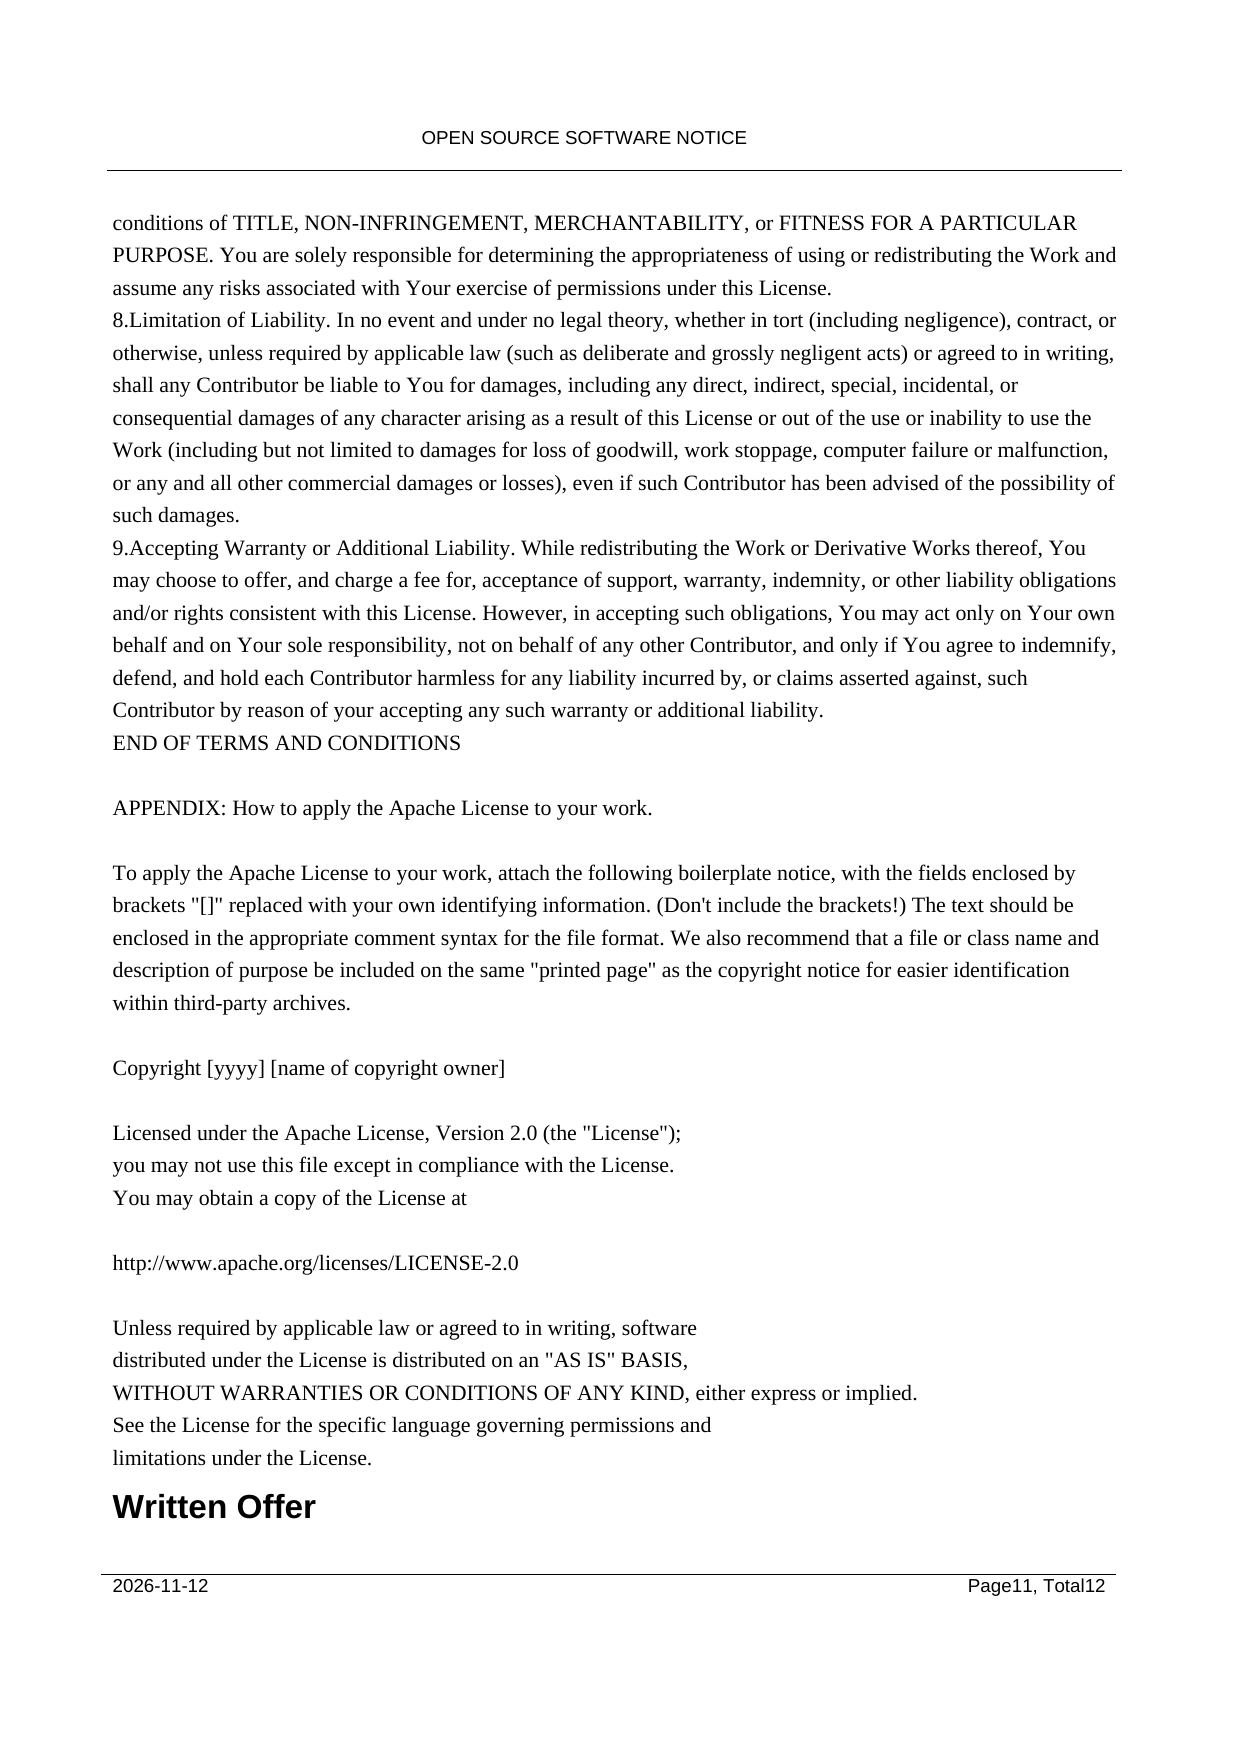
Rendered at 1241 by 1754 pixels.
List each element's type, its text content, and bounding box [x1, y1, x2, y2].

text To apply the Apache License to your work, attach the following boilerplate notice, with the fields enclosed by brackets "[]" replaced with your own identifying information. (Don't include the brackets!) The text should be enclosed in the appropriate comment syntax for the file format. We also recommend that a file or class name and description of purpose be included on the same "printed page" as the copyright notice for easier identification within third-party archives. [112, 856, 1128, 1019]
text APPENDIX: How to apply the Apache License to your work. [112, 791, 1128, 824]
text Licensed under the Apache License, Version 2.0 (the "License"); [112, 1116, 1128, 1149]
text END OF TERMS AND CONDITIONS [112, 726, 1128, 759]
text Copyright [yyyy] [name of copyright owner] [112, 1051, 1128, 1084]
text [112, 206, 1128, 304]
text You may obtain a copy of the License at [112, 1181, 1128, 1214]
text 9.Accepting Warranty or Additional Liability. While redistributing the Work or Derivative Works thereof, You may choose to offer, and charge a fee for, acceptance of support, warranty, indemnity, or other liability obligations and/or rights consistent with this License. However, in accepting such obligations, You may act only on Your own behalf and on Your sole responsibility, not on behalf of any other Contributor, and only if You agree to indemnify, defend, and hold each Contributor harmless for any liability incurred by, or claims asserted against, such Contributor by reason of your accepting any such warranty or additional liability. [112, 531, 1128, 726]
text See the License for the specific language governing permissions and [112, 1409, 1128, 1441]
text you may not use this file except in compliance with the License. [112, 1149, 1128, 1181]
text http://www.apache.org/licenses/LICENSE-2.0 [112, 1246, 1128, 1279]
text 8.Limitation of Liability. In no event and under no legal theory, whether in tort (including negligence), contract, or otherwise, unless required by applicable law (such as deliberate and grossly negligent acts) or agreed to in writing, shall any Contributor be liable to You for damages, including any direct, indirect, special, incidental, or consequential damages of any character arising as a result of this License or out of the use or inability to use the Work (including but not limited to damages for loss of goodwill, work stoppage, computer failure or malfunction, or any and all other commercial damages or losses), even if such Contributor has been advised of the possibility of such damages. [112, 304, 1128, 531]
text Unless required by applicable law or agreed to in writing, software [112, 1311, 1128, 1344]
text WITHOUT WARRANTIES OR CONDITIONS OF ANY KIND, either express or implied. [112, 1376, 1128, 1409]
text Written Offer [112, 1474, 1128, 1539]
text distributed under the License is distributed on an "AS IS" BASIS, [112, 1344, 1128, 1376]
text limitations under the License. [112, 1441, 1128, 1474]
